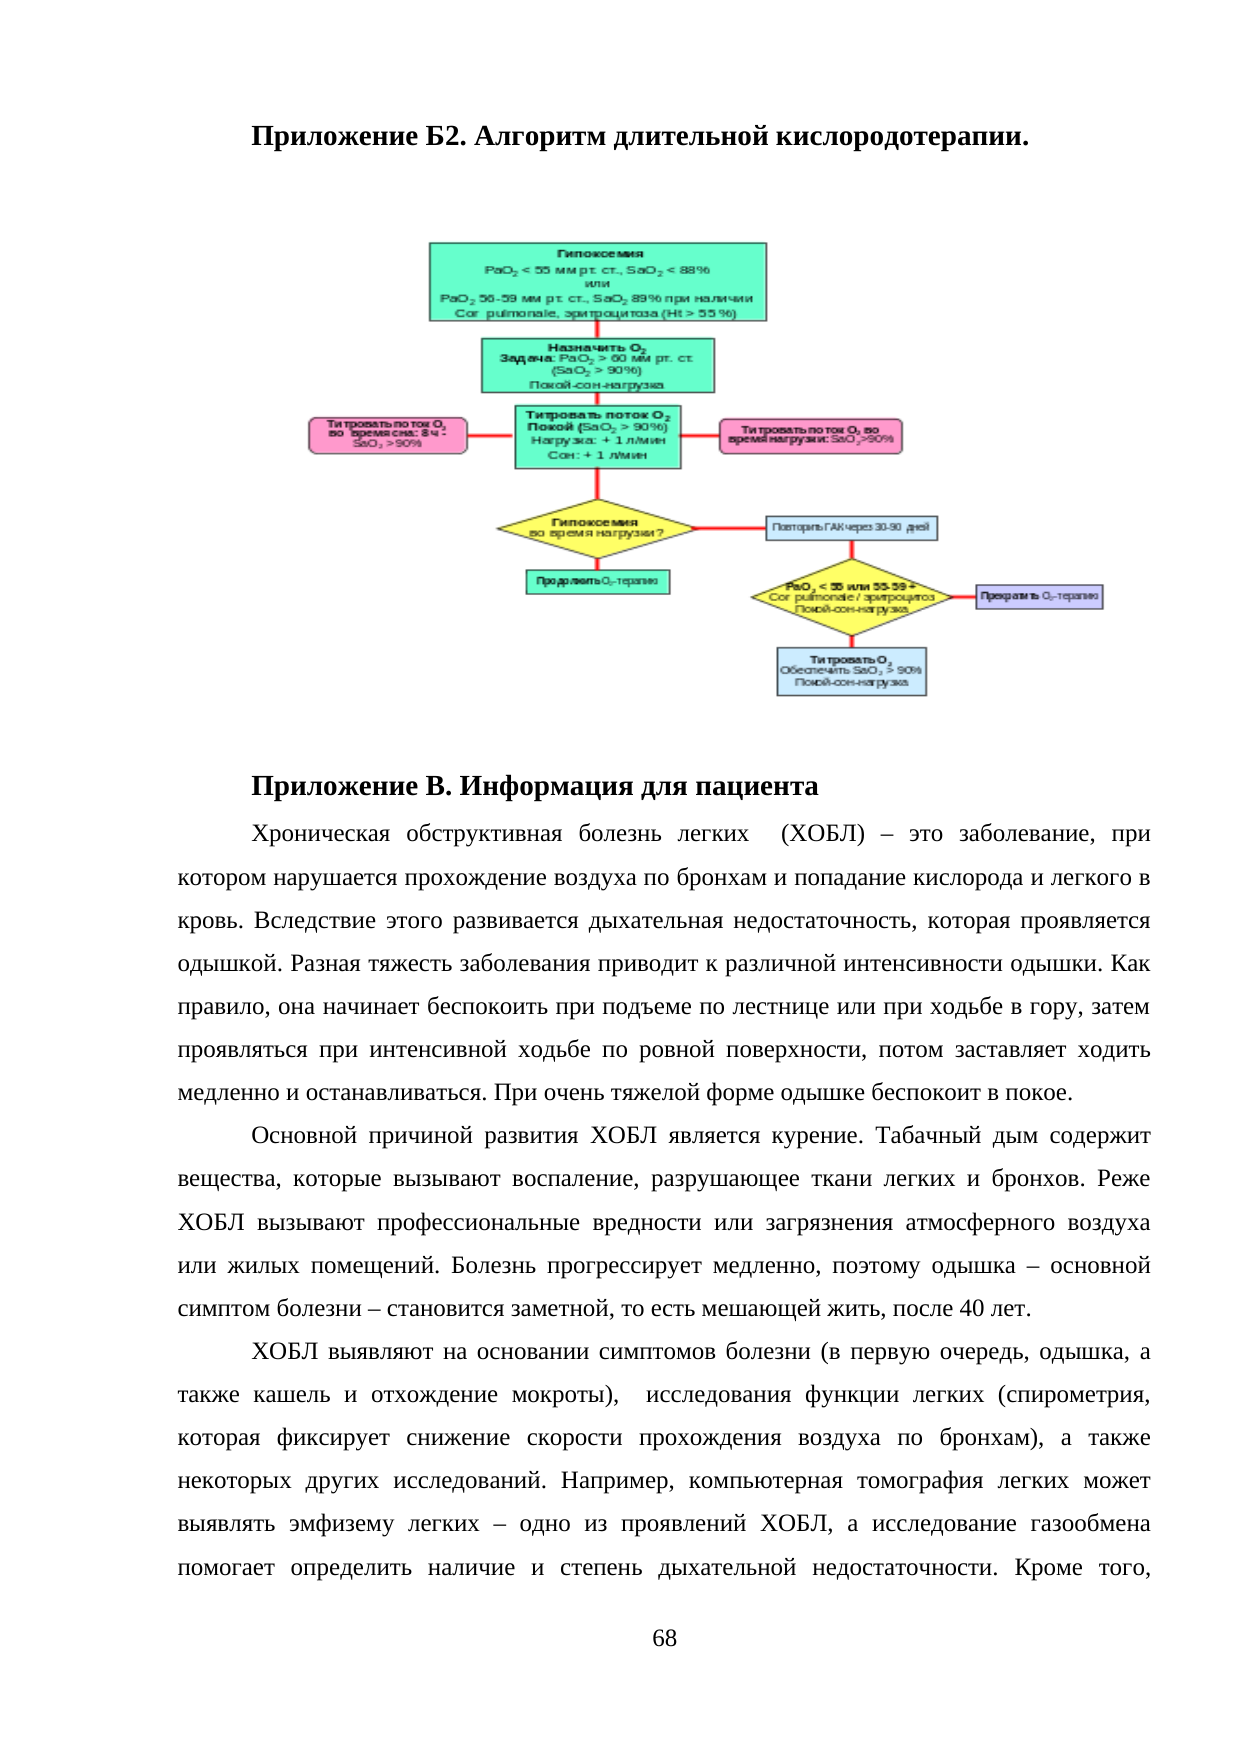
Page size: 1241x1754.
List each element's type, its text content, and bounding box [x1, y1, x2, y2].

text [177, 1336, 1152, 1580]
subtitle Приложение В. Информация для пациента [177, 768, 1152, 802]
text Основной причиной развития ХОБЛ является курение. Табачный дым содержит вещества, которые вызывают воспаление, разрушающее ткани легких и бронхов. Реже ХОБЛ вызывают профессиональные вредности или загрязнения атмосферного воздуха или жилых помещений. Болезнь прогрессирует медленно, поэтому одышка – основной симптом болезни – становится заметной, то есть мешающей жить, после 40 лет. [177, 1120, 1152, 1322]
text Хроническая обструктивная болезнь легких (ХОБЛ) – это заболевание, при котором нарушается прохождение воздуха по бронхам и попадание кислорода и легкого в кровь. Вследствие этого развивается дыхательная недостаточность, которая проявляется одышкой. Разная тяжесть заболевания приводит к различной интенсивности одышки. Как правило, она начинает беспокоить при подъеме по лестнице или при ходьбе в гору, затем проявляться при интенсивной ходьбе по ровной поверхности, потом заставляет ходить медленно и останавливаться. При очень тяжелой форме одышке беспокоит в покое. [177, 818, 1152, 1106]
text Приложение Б2. Алгоритм длительной кислородотерапии. [177, 118, 1152, 152]
